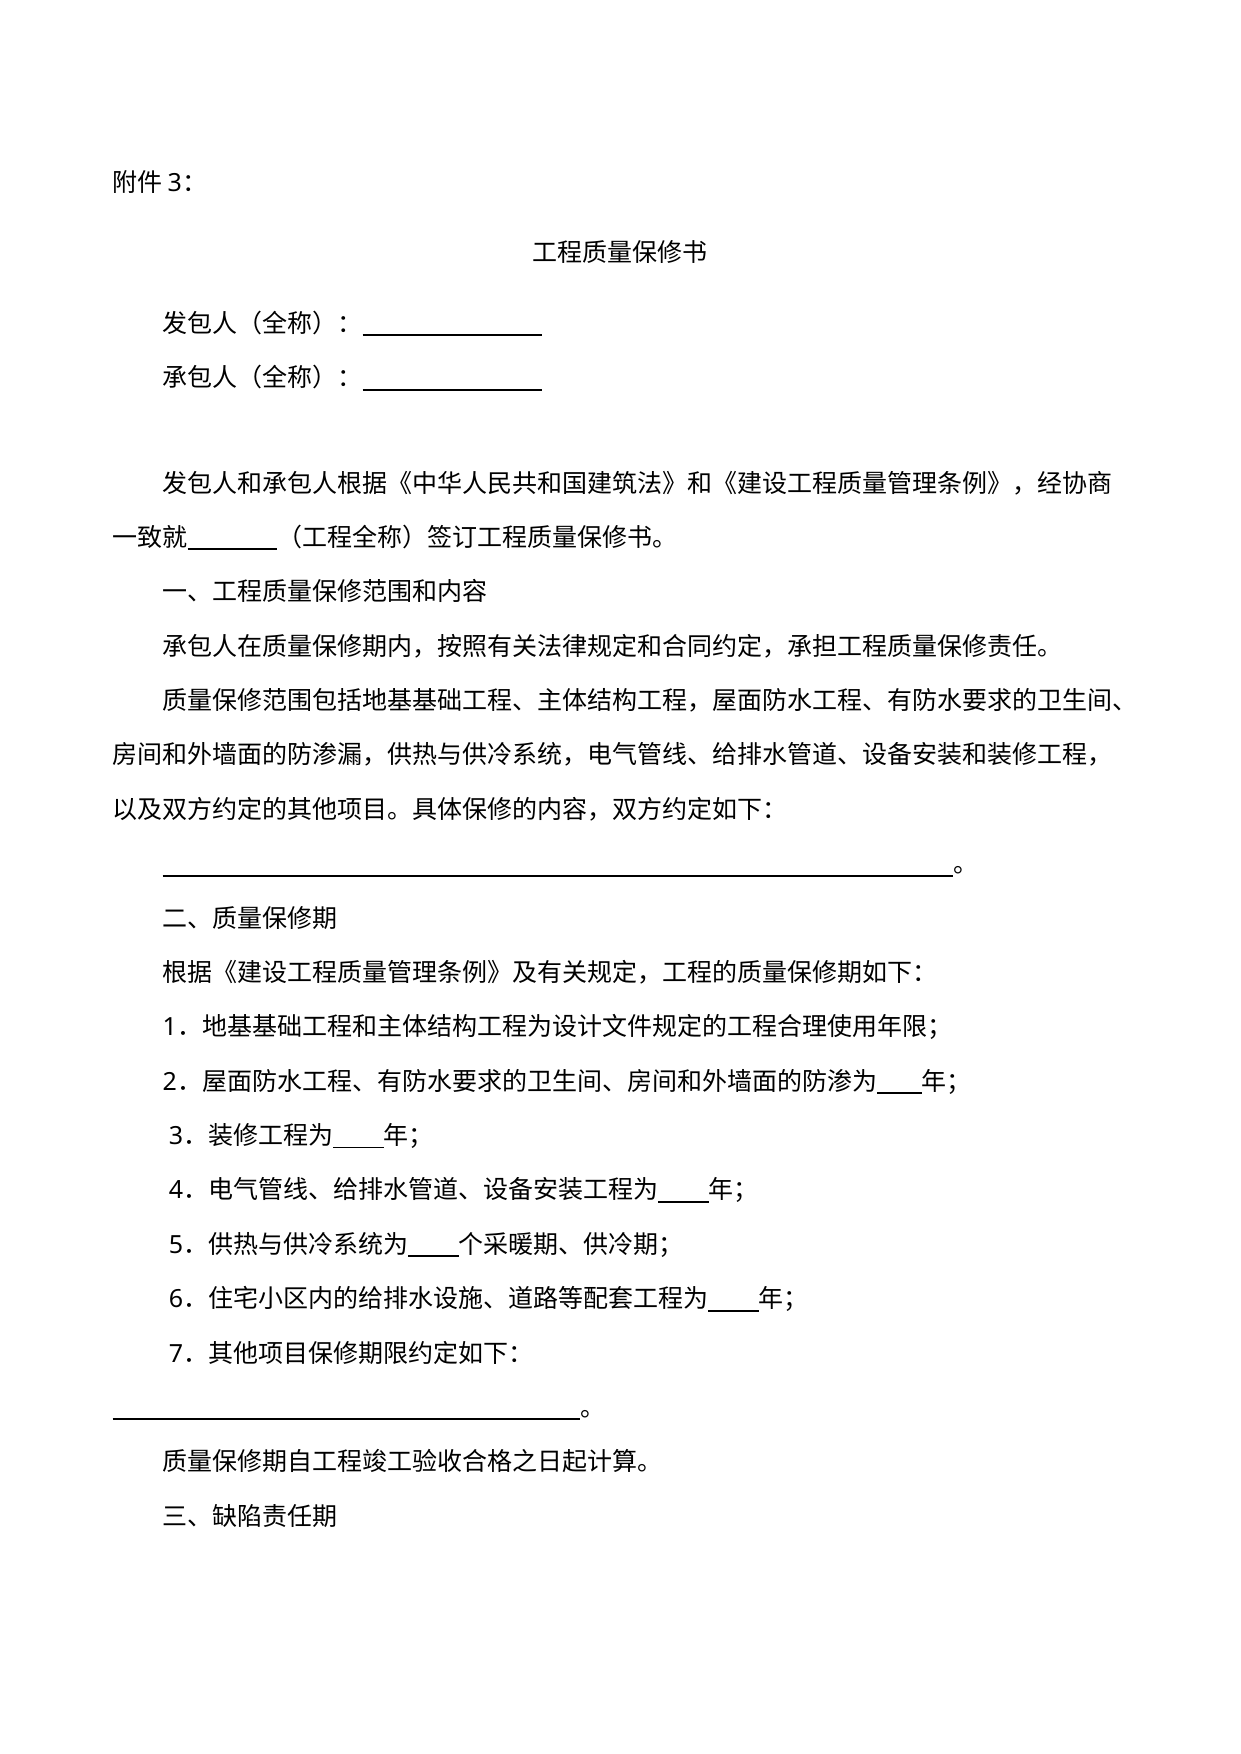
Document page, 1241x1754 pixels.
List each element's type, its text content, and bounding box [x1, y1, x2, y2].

text 质量保修范围包括地基基础工程、主体结构工程，屋面防水工程、有防水要求的卫生间、房间和外墙面的防渗漏，供热与供冷系统，电气管线、给排水管道、设备安装和装修工程，以及双方约定的其他项目。具体保修的内容，双方约定如下： [112, 681, 1128, 826]
list 2．屋面防水工程、有防水要求的卫生间、房间和外墙面的防渗为 年； [112, 1061, 1128, 1097]
text 7．其他项目保修期限约定如下： [156, 1333, 1128, 1369]
text 发包人（全称）： [112, 303, 1128, 339]
list 地基基础工程和主体结构工程为设计文件规定的工程合理使用年限； [112, 1007, 1128, 1043]
text 3．装修工程为 年； [156, 1116, 1128, 1152]
text 5．供热与供冷系统为 个采暖期、供冷期； [156, 1224, 1128, 1261]
text 6．住宅小区内的给排水设施、道路等配套工程为 年； [156, 1279, 1128, 1315]
text 一、工程质量保修范围和内容 [112, 572, 1128, 608]
text 附件3： [112, 162, 1128, 198]
text 4．电气管线、给排水管道、设备安装工程为 年； [156, 1170, 1128, 1206]
text 根据《建设工程质量管理条例》及有关规定，工程的质量保修期如下： [112, 952, 1128, 989]
text 工程质量保修书 [112, 233, 1128, 269]
text 质量保修期自工程竣工验收合格之日起计算。 [112, 1442, 1128, 1478]
text 发包人和承包人根据《中华人民共和国建筑法》和《建设工程质量管理条例》，经协商一致就 （工程全称）签订工程质量保修书。 [112, 463, 1128, 554]
text 承包人（全称）： [112, 358, 1128, 394]
text 二、质量保修期 [112, 898, 1128, 934]
text 。 [112, 1387, 1128, 1424]
text 。 [112, 844, 1128, 880]
text 承包人在质量保修期内，按照有关法律规定和合同约定，承担工程质量保修责任。 [112, 626, 1128, 662]
text 三、缺陷责任期 [112, 1496, 1128, 1532]
